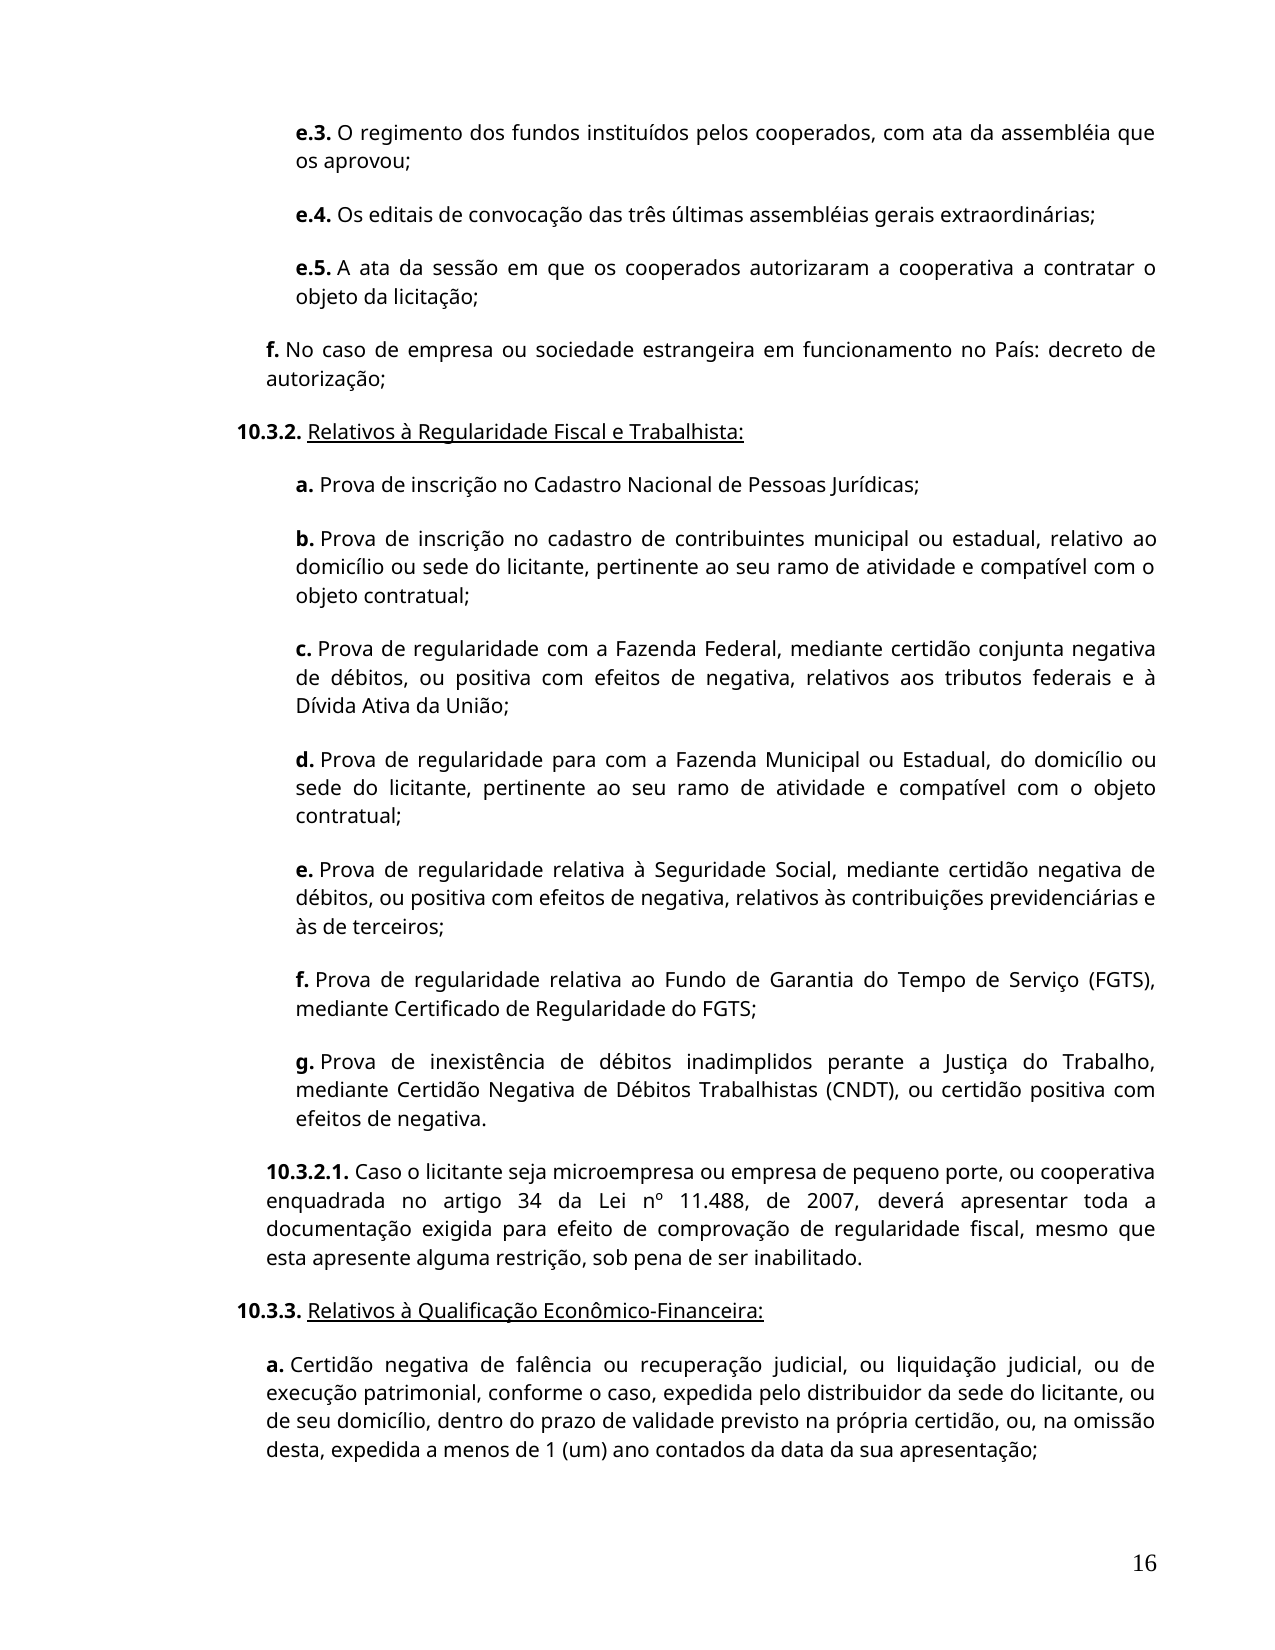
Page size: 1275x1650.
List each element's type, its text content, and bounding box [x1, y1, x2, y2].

list No caso de empresa ou sociedade estrangeira em funcionamento no País: decreto de autorização; [266, 335, 1157, 392]
list Relativos à Qualificação Econômico-Financeira: [236, 1296, 1157, 1325]
list Prova de inscrição no cadastro de contribuintes municipal ou estadual, relativo ao domicílio ou sede do licitante, pertinente ao seu ramo de atividade e compatível com o objeto contratual; [295, 524, 1157, 609]
list O regimento dos fundos instituídos pelos cooperados, com ata da assembléia que os aprovou; [295, 118, 1157, 175]
list Os editais de convocação das três últimas assembléias gerais extraordinárias; [295, 200, 1157, 228]
list Prova de inexistência de débitos inadimplidos perante a Justiça do Trabalho, mediante Certidão Negativa de Débitos Trabalhistas (CNDT), ou certidão positiva com efeitos de negativa. [295, 1047, 1157, 1132]
list Prova de regularidade relativa ao Fundo de Garantia do Tempo de Serviço (FGTS), mediante Certificado de Regularidade do FGTS; [295, 965, 1157, 1022]
list Prova de regularidade para com a Fazenda Municipal ou Estadual, do domicílio ou sede do licitante, pertinente ao seu ramo de atividade e compatível com o objeto contratual; [295, 745, 1157, 830]
list Prova de inscrição no Cadastro Nacional de Pessoas Jurídicas; [295, 471, 1157, 499]
list Relativos à Regularidade Fiscal e Trabalhista: [236, 417, 1157, 446]
list Caso o licitante seja microempresa ou empresa de pequeno porte, ou cooperativa enquadrada no artigo 34 da Lei nº 11.488, de 2007, deverá apresentar toda a documentação exigida para efeito de comprovação de regularidade fiscal, mesmo que esta apresente alguma restrição, sob pena de ser inabilitado. [266, 1157, 1157, 1271]
list Certidão negativa de falência ou recuperação judicial, ou liquidação judicial, ou de execução patrimonial, conforme o caso, expedida pelo distribuidor da sede do licitante, ou de seu domicílio, dentro do prazo de validade previsto na própria certidão, ou, na omissão desta, expedida a menos de 1 (um) ano contados da data da sua apresentação; [266, 1350, 1157, 1463]
list Prova de regularidade relativa à Seguridade Social, mediante certidão negativa de débitos, ou positiva com efeitos de negativa, relativos às contribuições previdenciárias e às de terceiros; [295, 855, 1157, 940]
list Prova de regularidade com a Fazenda Federal, mediante certidão conjunta negativa de débitos, ou positiva com efeitos de negativa, relativos aos tributos federais e à Dívida Ativa da União; [295, 634, 1157, 720]
list A ata da sessão em que os cooperados autorizaram a cooperativa a contratar o objeto da licitação; [295, 253, 1157, 310]
